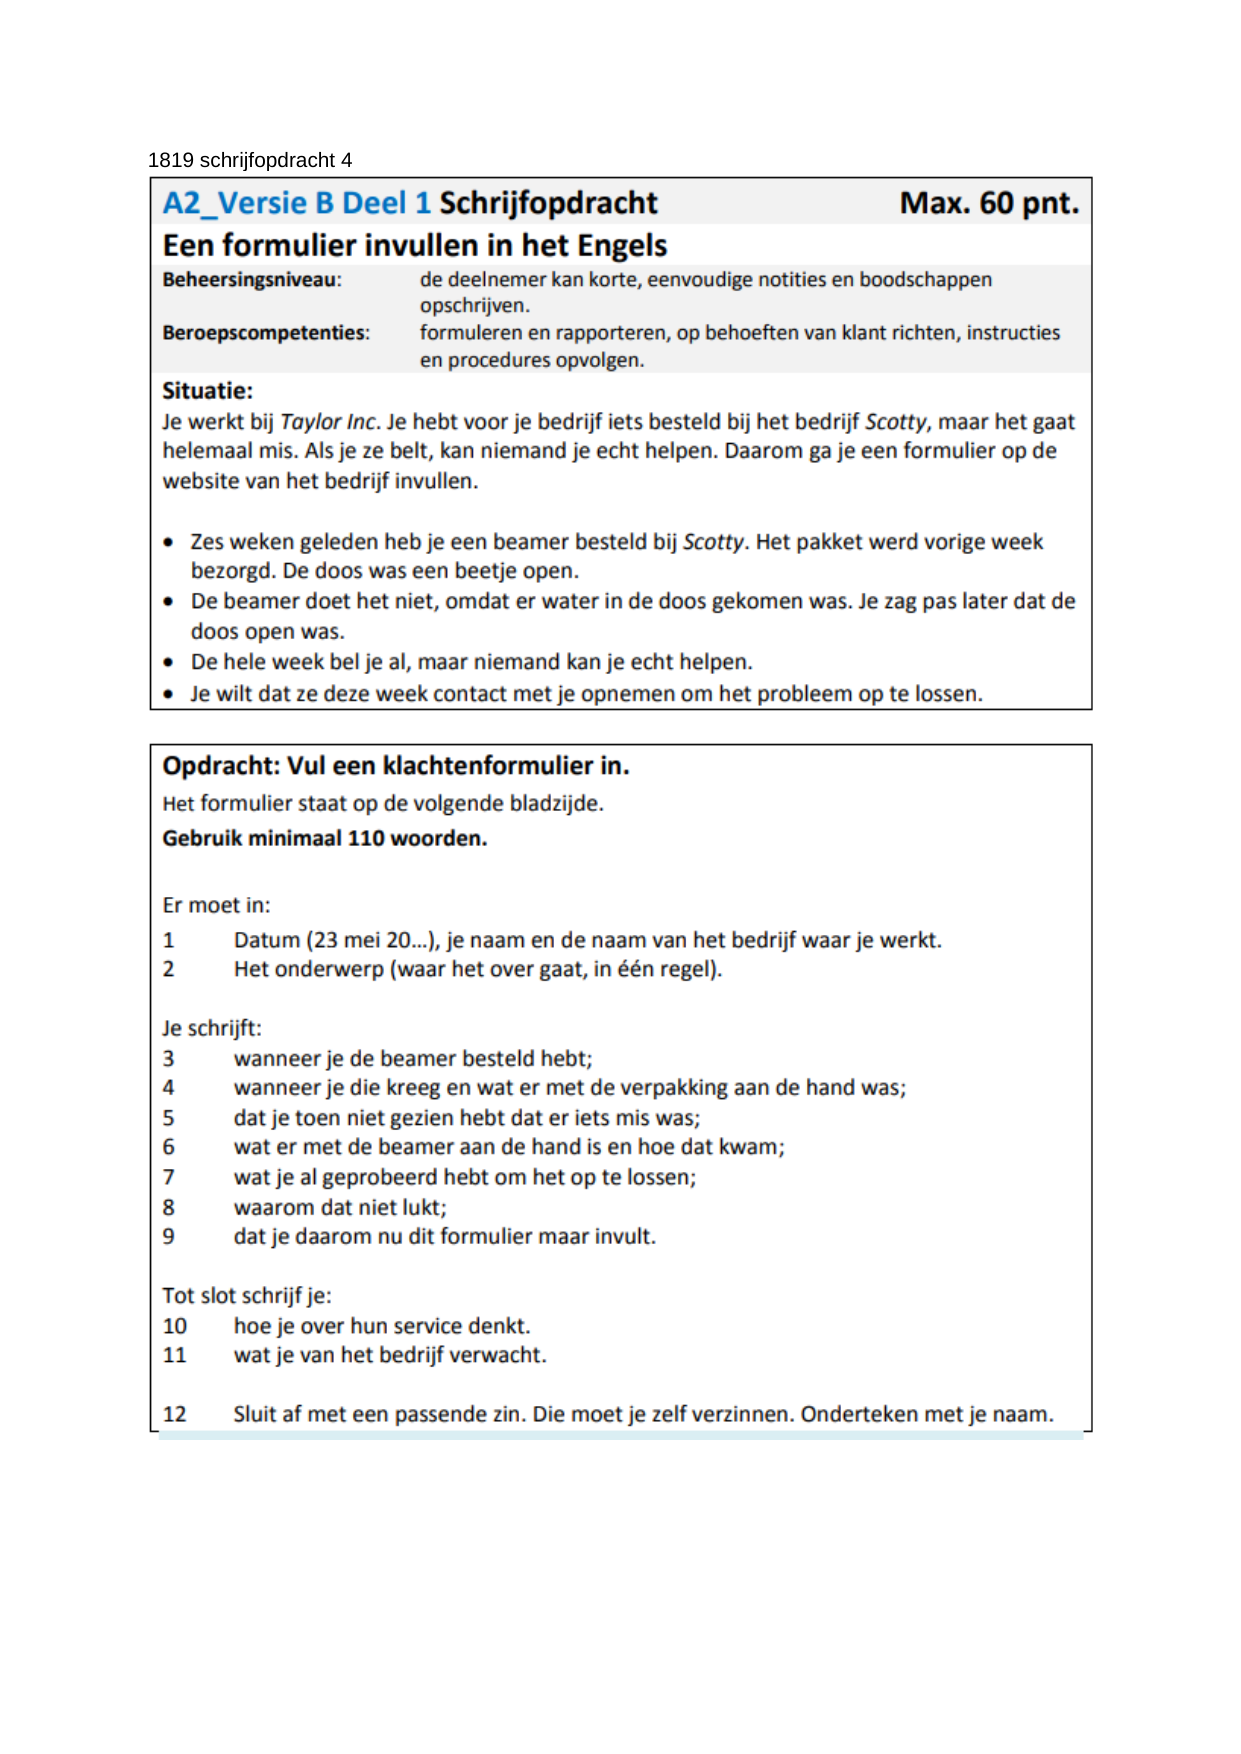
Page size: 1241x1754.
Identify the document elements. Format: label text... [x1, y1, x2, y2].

text 1819 schrijfopdracht 4 [148, 148, 1093, 171]
picture [147, 738, 1093, 1440]
picture [147, 171, 1093, 715]
